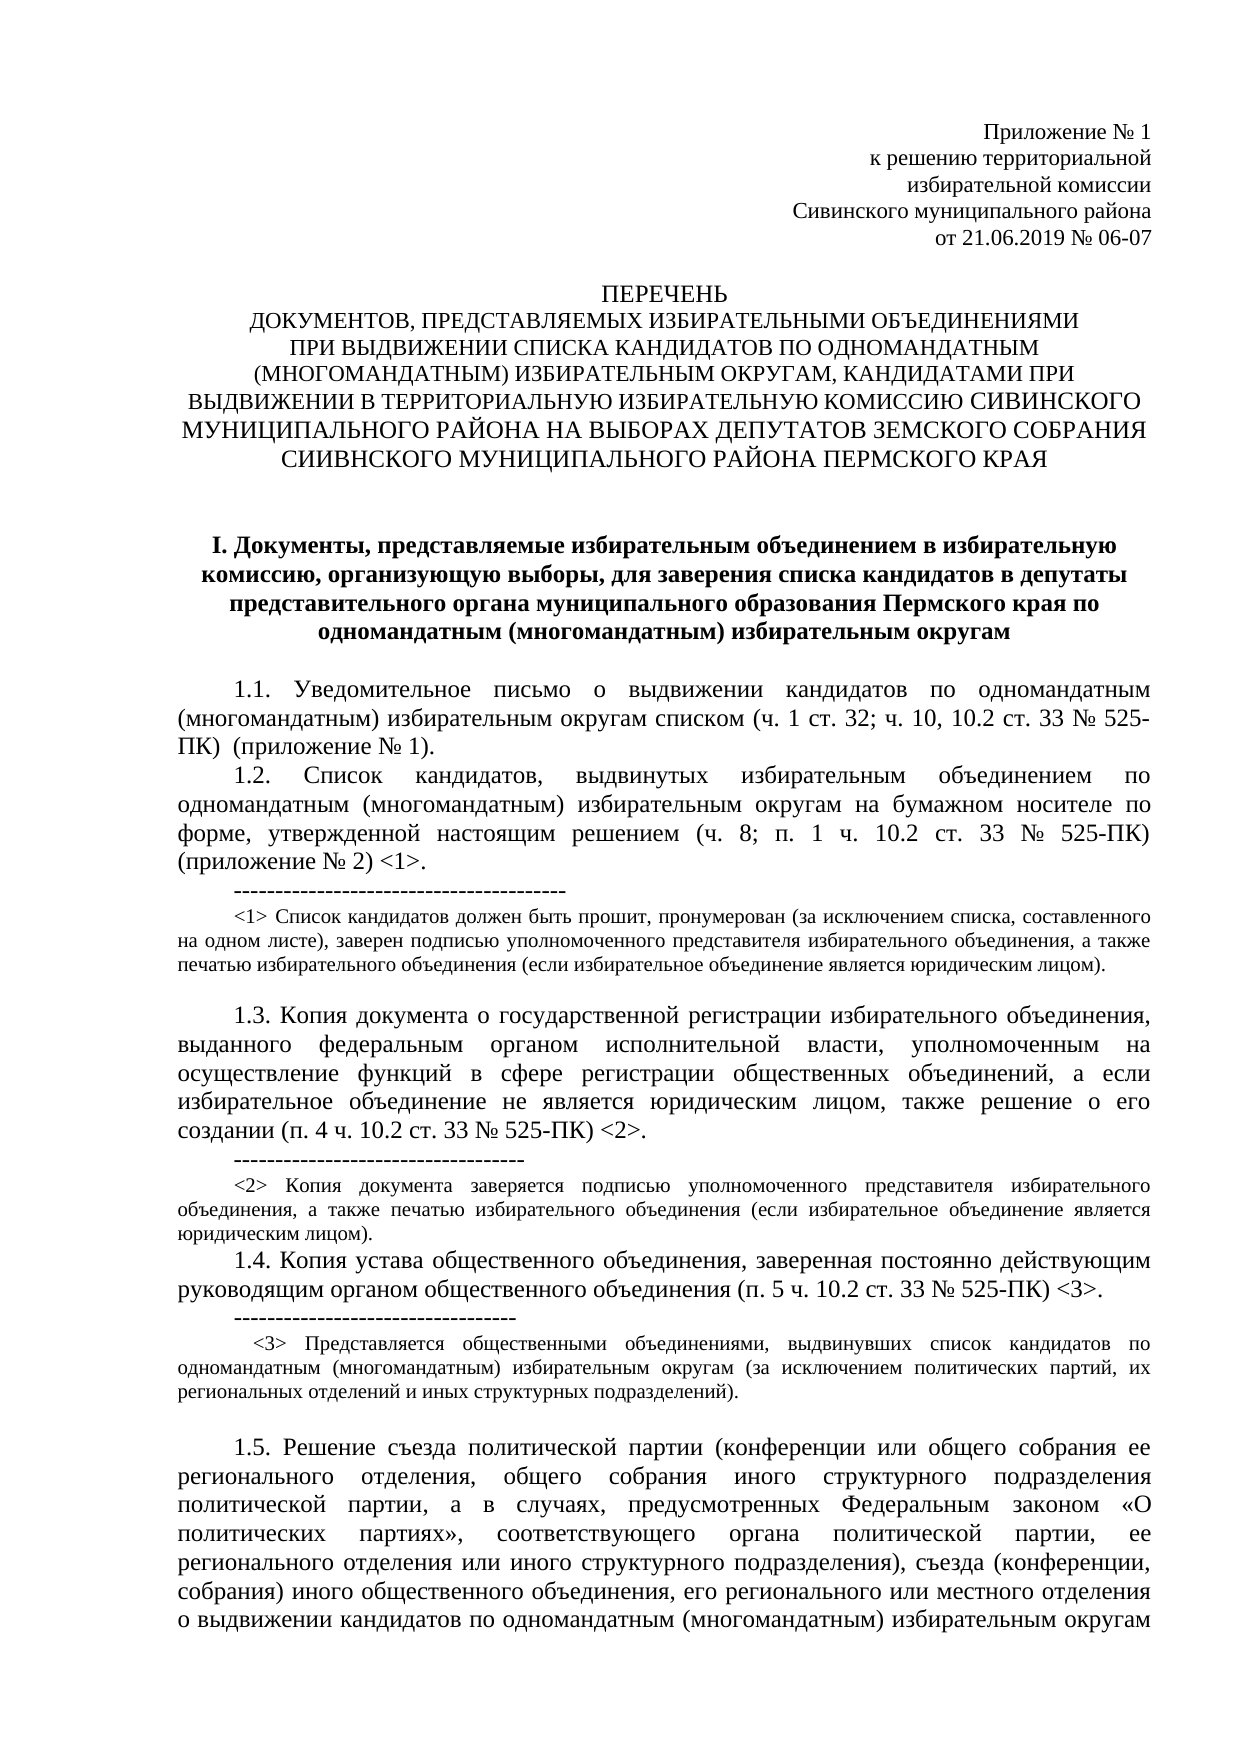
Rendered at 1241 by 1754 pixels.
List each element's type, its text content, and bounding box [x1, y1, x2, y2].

text <3> Представляется общественными объединениями, выдвинувших список кандидатов по одномандатным (многомандатным) избирательным округам (за исключением политических партий, их региональных отделений и иных структурных подразделений). [177, 1331, 1152, 1403]
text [177, 1432, 1152, 1633]
text 1.3. Копия документа о государственной регистрации избирательного объединения, выданного федеральным органом исполнительной власти, уполномоченным на осуществление функций в сфере регистрации общественных объединений, а если избирательное объединение не является юридическим лицом, также решение о его создании (п. 4 ч. 10.2 ст. 33 № 525-ПК) <2>. [177, 1000, 1152, 1144]
text 1.2. Список кандидатов, выдвинутых избирательным объединением по одномандатным (многомандатным) избирательным округам на бумажном носителе по форме, утвержденной настоящим решением (ч. 8; п. 1 ч. 10.2 ст. 33 № 525-ПК) (приложение № 2) <1>. [177, 760, 1152, 875]
text <2> Копия документа заверяется подписью уполномоченного представителя избирательного объединения, а также печатью избирательного объединения (если избирательное объединение является юридическим лицом). [177, 1173, 1152, 1245]
text ---------------------------------------- [177, 875, 1152, 904]
text Сивинского муниципального района от 21.06.2019 № 06-07 [768, 197, 1152, 250]
text 1.4. Копия устава общественного объединения, заверенная постоянно действующим руководящим органом общественного объединения (п. 5 ч. 10.2 ст. 33 № 525-ПК) <3>. [177, 1245, 1152, 1302]
text ----------------------------------- [177, 1144, 1152, 1173]
title ПЕРЕЧЕНЬ [177, 279, 1152, 307]
text <1> Список кандидатов должен быть прошит, пронумерован (за исключением списка, составленного на одном листе), заверен подписью уполномоченного представителя избирательного объединения, а также печатью избирательного объединения (если избирательное объединение является юридическим лицом). [177, 904, 1152, 976]
text ДОКУМЕНТОВ, ПРЕДСТАВЛЯЕМЫХ ИЗБИРАТЕЛЬНЫМИ ОБЪЕДИНЕНИЯМИ [177, 307, 1152, 334]
text к решению территориальной избирательной комиссии [768, 144, 1152, 197]
text 1.1. Уведомительное письмо о выдвижении кандидатов по одномандатным (многомандатным) избирательным округам списком (ч. 1 ст. 32; ч. 10, 10.2 ст. 33 № 525-ПК) (приложение № 1). [177, 674, 1152, 760]
text I. Документы, представляемые избирательным объединением в избирательную комиссию, организующую выборы, для заверения списка кандидатов в депутаты представительного органа муниципального образования Пермского края по одномандатным (многомандатным) избирательным округам [177, 530, 1152, 645]
text ---------------------------------- [177, 1302, 1152, 1331]
text Приложение № 1 [768, 118, 1152, 144]
text ПРИ ВЫДВИЖЕНИИ СПИСКА КАНДИДАТОВ ПО ОДНОМАНДАТНЫМ (МНОГОМАНДАТНЫМ) ИЗБИРАТЕЛЬНЫМ ОКРУГАМ, КАНДИДАТАМИ ПРИ ВЫДВИЖЕНИИ В ТЕРРИТОРИАЛЬНУЮ ИЗБИРАТЕЛЬНУЮ КОМИССИЮ СИВИНСКОГО МУНИЦИПАЛЬНОГО РАЙОНА НА ВЫБОРАХ ДЕПУТАТОВ ЗЕМСКОГО СОБРАНИЯ СИИВНСКОГО МУНИЦИПАЛЬНОГО РАЙОНА ПЕРМСКОГО КРАЯ [177, 334, 1152, 473]
